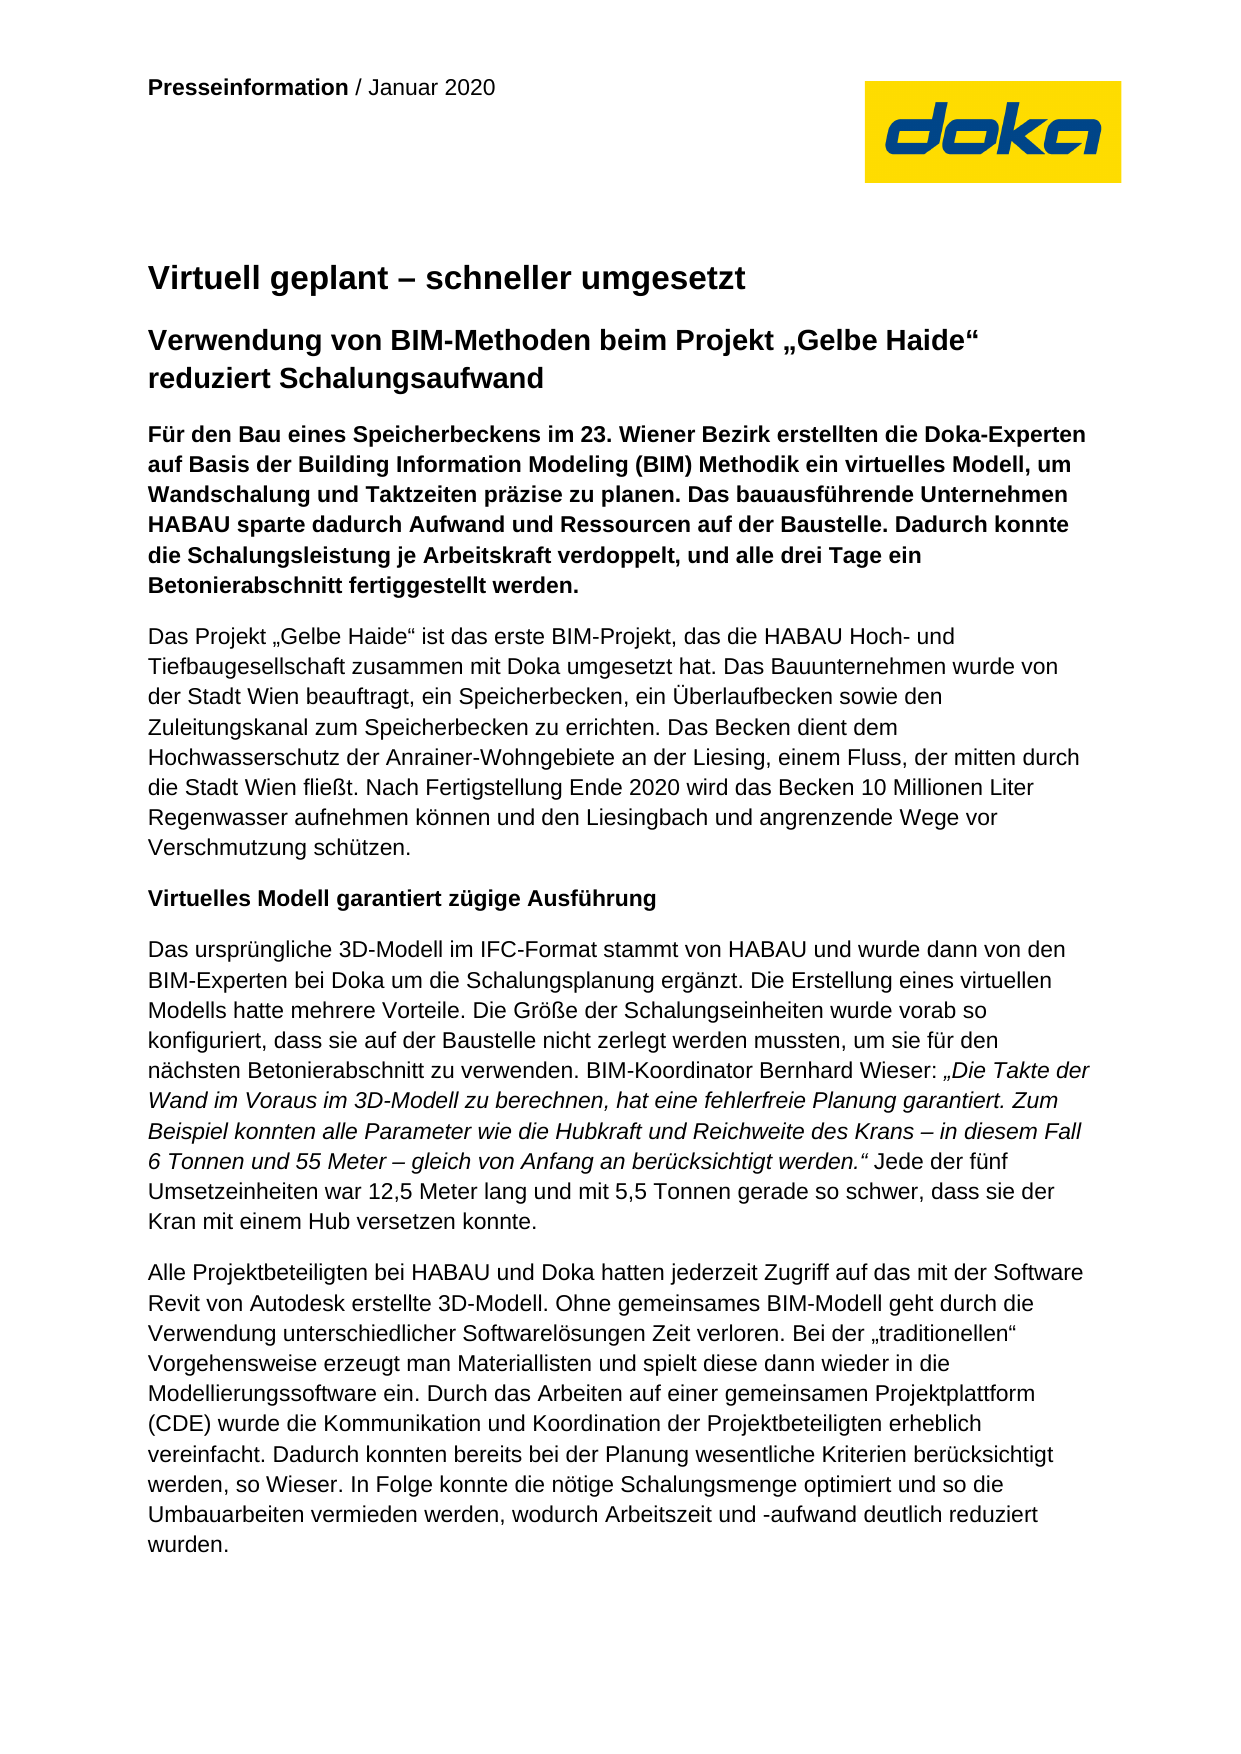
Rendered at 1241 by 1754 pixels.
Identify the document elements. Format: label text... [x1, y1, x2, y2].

text Das Projekt „Gelbe Haide“ ist das erste BIM-Projekt, das die HABAU Hoch- und Tiefbaugesellschaft zusammen mit Doka umgesetzt hat. Das Bauunternehmen wurde von der Stadt Wien beauftragt, ein Speicherbecken, ein Überlaufbecken sowie den Zuleitungskanal zum Speicherbecken zu errichten. Das Becken dient dem Hochwasserschutz der Anrainer-Wohngebiete an der Liesing, einem Fluss, der mitten durch die Stadt Wien fließt. Nach Fertigstellung Ende 2020 wird das Becken 10 Millionen Liter Regenwasser aufnehmen können und den Liesingbach und angrenzende Wege vor Verschmutzung schützen. [148, 623, 1092, 861]
text Virtuelles Modell garantiert zügige Ausführung [148, 885, 1092, 912]
text Alle Projektbeteiligten bei HABAU und Doka hatten jederzeit Zugriff auf das mit der Software Revit von Autodesk erstellte 3D-Modell. Ohne gemeinsames BIM-Modell geht durch die Verwendung unterschiedlicher Softwarelösungen Zeit verloren. Bei der „traditionellen“ Vorgehensweise erzeugt man Materiallisten und spielt diese dann wieder in die Modellierungssoftware ein. Durch das Arbeiten auf einer gemeinsamen Projektplattform (CDE) wurde die Kommunikation und Koordination der Projektbeteiligten erheblich vereinfacht. Dadurch konnten bereits bei der Planung wesentliche Kriterien berücksichtigt werden, so Wieser. In Folge konnte die nötige Schalungsmenge optimiert und so die Umbauarbeiten vermieden werden, wodurch Arbeitszeit und -aufwand deutlich reduziert wurden. [148, 1259, 1092, 1557]
text Verwendung von BIM-Methoden beim Projekt „Gelbe Haide“ reduziert Schalungsaufwand [148, 323, 1092, 395]
picture [864, 81, 1122, 183]
text Das ursprüngliche 3D-Modell im IFC-Format stammt von HABAU und wurde dann von den BIM-Experten bei Doka um die Schalungsplanung ergänzt. Die Erstellung eines virtuellen Modells hatte mehrere Vorteile. Die Größe der Schalungseinheiten wurde vorab so konfiguriert, dass sie auf der Baustelle nicht zerlegt werden mussten, um sie für den nächsten Betonierabschnitt zu verwenden. BIM-Koordinator Bernhard Wieser: „Die Takte der Wand im Voraus im 3D-Modell zu berechnen, hat eine fehlerfreie Planung garantiert. Zum Beispiel konnten alle Parameter wie die Hubkraft und Reichweite des Krans – in diesem Fall 6 Tonnen und 55 Meter – gleich von Anfang an berücksichtigt werden.“ Jede der fünf Umsetzeinheiten war 12,5 Meter lang und mit 5,5 Tonnen gerade so schwer, dass sie der Kran mit einem Hub versetzen konnte. [148, 936, 1092, 1234]
text Virtuell geplant – schneller umgesetzt [148, 258, 1092, 296]
text Für den Bau eines Speicherbeckens im 23. Wiener Bezirk erstellten die Doka-Experten auf Basis der Building Information Modeling (BIM) Methodik ein virtuelles Modell, um Wandschalung und Taktzeiten präzise zu planen. Das bauausführende Unternehmen HABAU sparte dadurch Aufwand und Ressourcen auf der Baustelle. Dadurch konnte die Schalungsleistung je Arbeitskraft verdoppelt, und alle drei Tage ein Betonierabschnitt fertiggestellt werden. [148, 421, 1092, 598]
